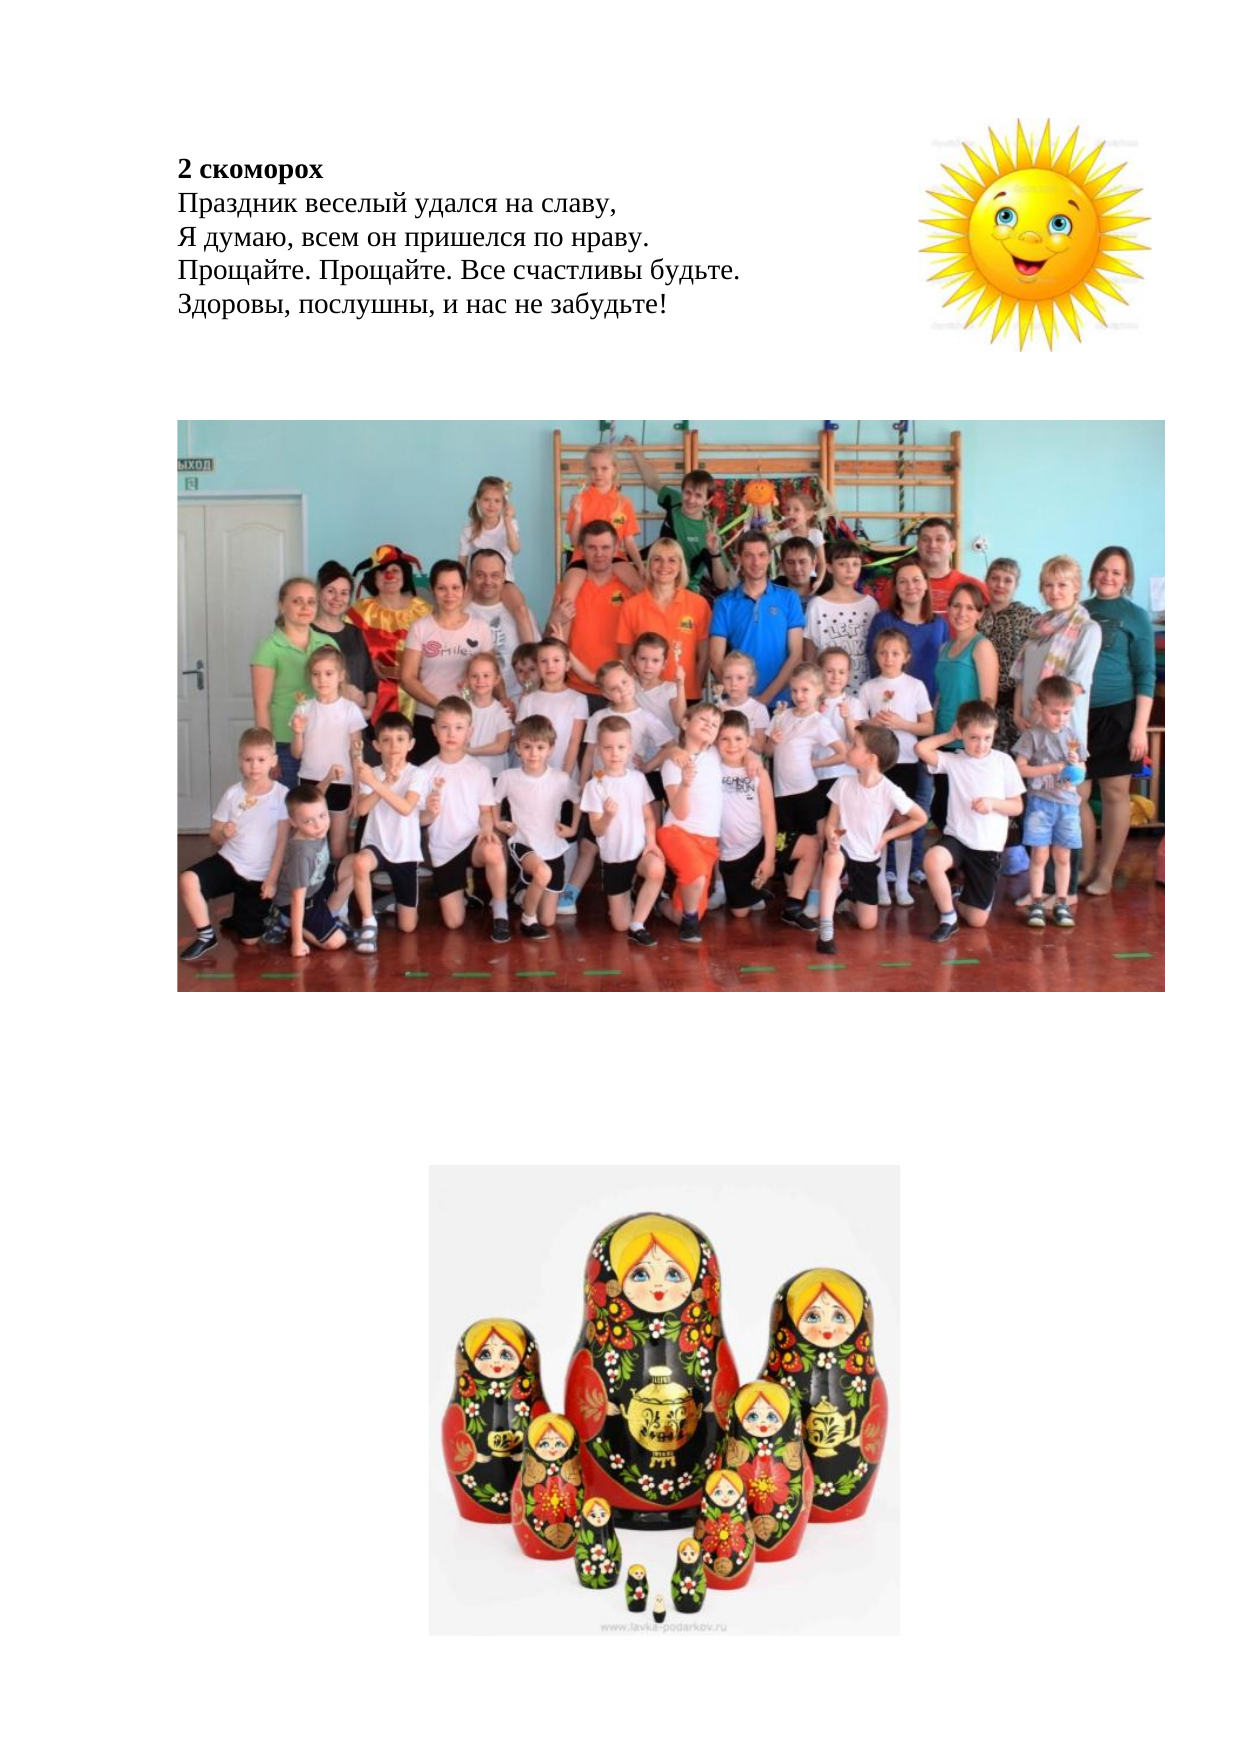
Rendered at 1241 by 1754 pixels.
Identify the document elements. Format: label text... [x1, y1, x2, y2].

text Прощайте. Прощайте. Все счастливы будьте. [177, 252, 918, 286]
text Здоровы, послушны, и нас не забудьте! [177, 286, 918, 319]
text 2 скоморох [177, 152, 918, 185]
text Я думаю, всем он пришелся по нраву. [177, 219, 918, 252]
text Праздник веселый удался на славу, [177, 185, 918, 219]
picture [918, 118, 1152, 352]
picture [428, 1165, 901, 1636]
picture [177, 420, 1165, 992]
